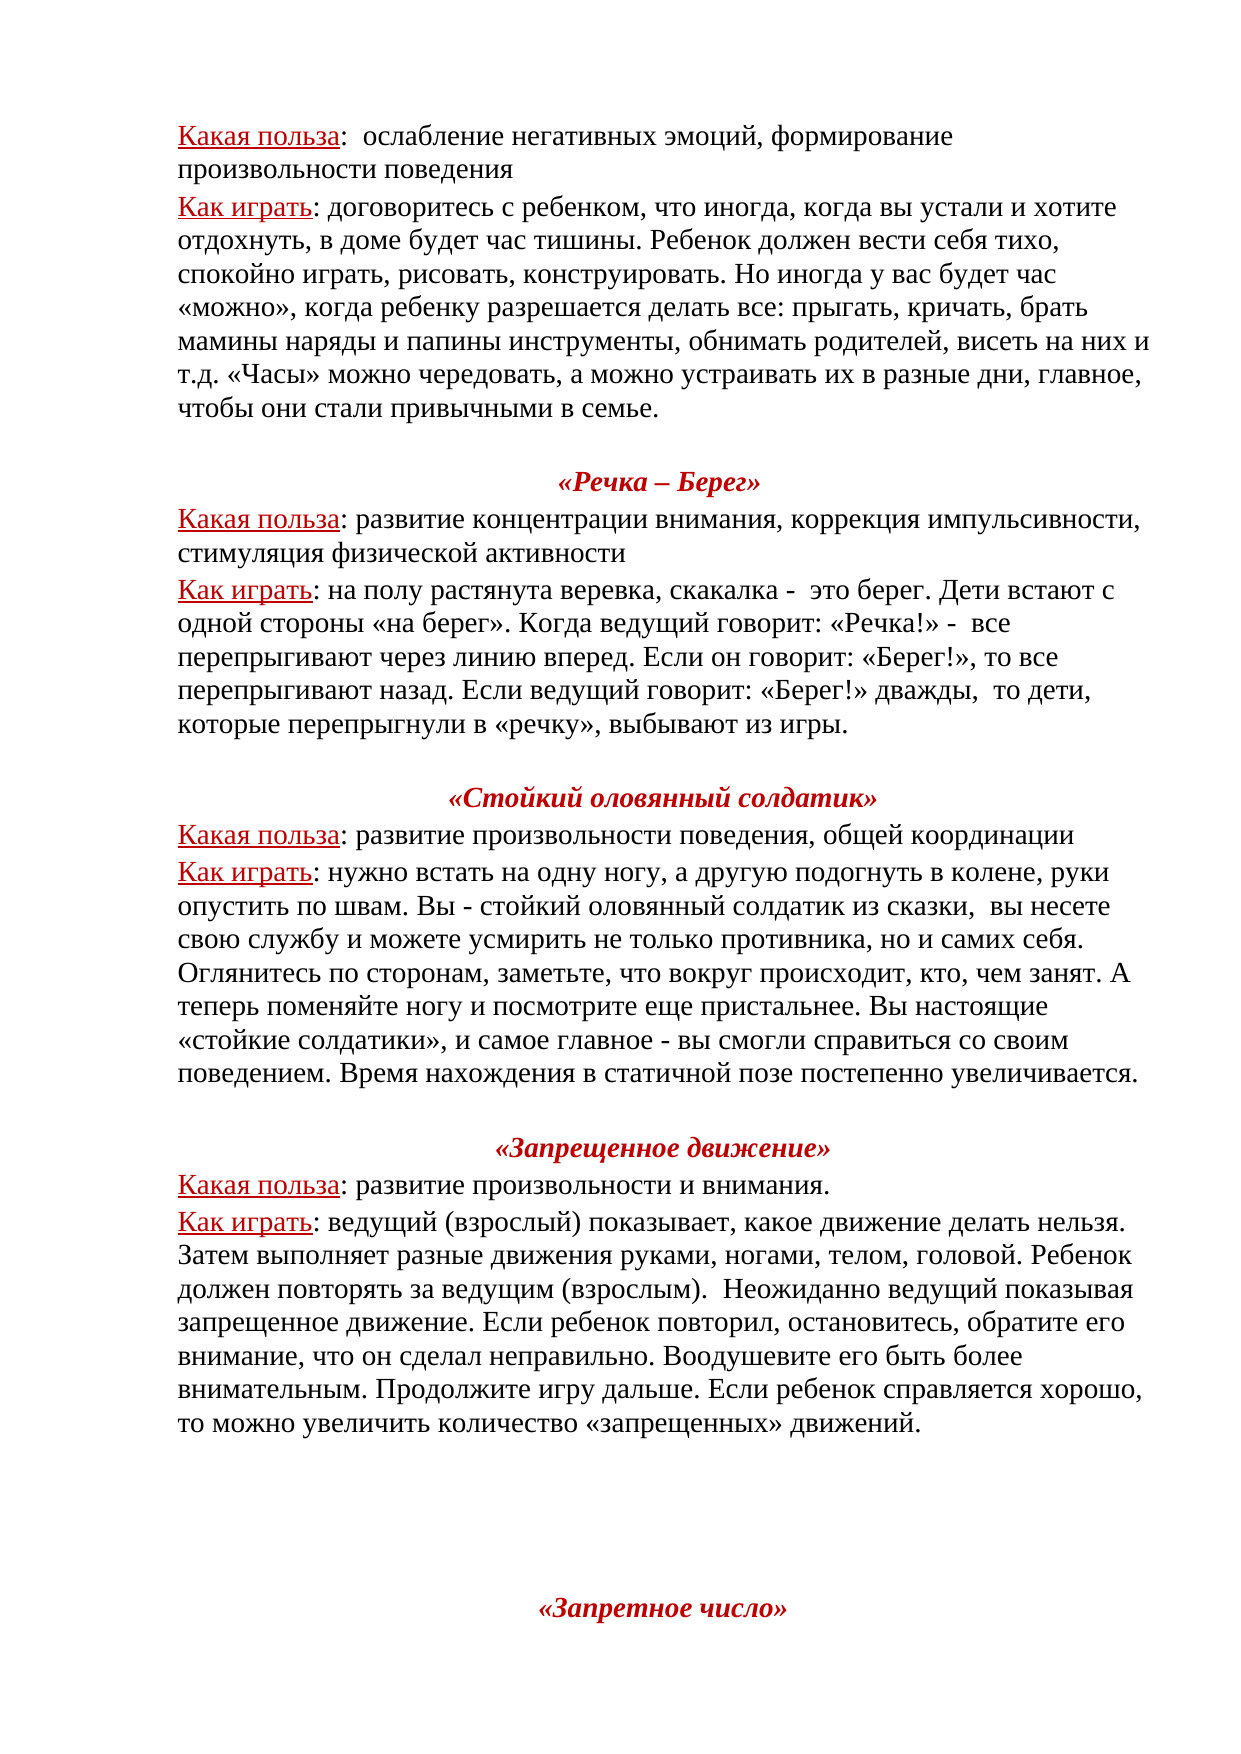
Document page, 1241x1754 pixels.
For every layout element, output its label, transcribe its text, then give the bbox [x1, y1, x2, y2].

text Какая польза: развитие произвольности поведения, общей координации [177, 817, 1152, 851]
text «Речка – Берег» [177, 464, 1152, 498]
text Как играть: нужно встать на одну ногу, а другую подогнуть в колене, руки опустить по швам. Вы - стойкий оловянный солдатик из сказки, вы несете свою службу и можете усмирить не только противника, но и самих себя. Оглянитесь по сторонам, заметьте, что вокруг происходит, кто, чем занят. А теперь поменяйте ногу и посмотрите еще пристальнее. Вы настоящие «стойкие солдатики», и самое главное - вы смогли справиться со своим поведением. Время нахождения в статичной позе постепенно увеличивается. [177, 854, 1152, 1089]
text «Стойкий оловянный солдатик» [177, 780, 1152, 814]
text Какая польза: ослабление негативных эмоций, формирование произвольности поведения [177, 118, 1152, 185]
text Как играть: договоритесь с ребенком, что иногда, когда вы устали и хотите отдохнуть, в доме будет час тишины. Ребенок должен вести себя тихо, спокойно играть, рисовать, конструировать. Но иногда у вас будет час «можно», когда ребенку разрешается делать все: прыгать, кричать, брать мамины наряды и папины инструменты, обнимать родителей, висеть на них и т.д. «Часы» можно чередовать, а можно устраивать их в разные дни, главное, чтобы они стали привычными в семье. [177, 189, 1152, 423]
text «Запретное число» [177, 1591, 1152, 1624]
text Как играть: ведущий (взрослый) показывает, какое движение делать нельзя. Затем выполняет разные движения руками, ногами, телом, головой. Ребенок должен повторять за ведущим (взрослым). Неожиданно ведущий показывая запрещенное движение. Если ребенок повторил, остановитесь, обратите его внимание, что он сделал неправильно. Воодушевите его быть более внимательным. Продолжите игру дальше. Если ребенок справляется хорошо, то можно увеличить количество «запрещенных» движений. [177, 1204, 1152, 1439]
text «Запрещенное движение» [177, 1130, 1152, 1163]
text Какая польза: развитие концентрации внимания, коррекция импульсивности, стимуляция физической активности [177, 501, 1152, 568]
text Какая польза: развитие произвольности и внимания. [177, 1167, 1152, 1200]
text Как играть: на полу растянута веревка, скакалка - это берег. Дети встают с одной стороны «на берег». Когда ведущий говорит: «Речка!» - все перепрыгивают через линию вперед. Если он говорит: «Берег!», то все перепрыгивают назад. Если ведущий говорит: «Берег!» дважды, то дети, которые перепрыгнули в «речку», выбывают из игры. [177, 572, 1152, 739]
